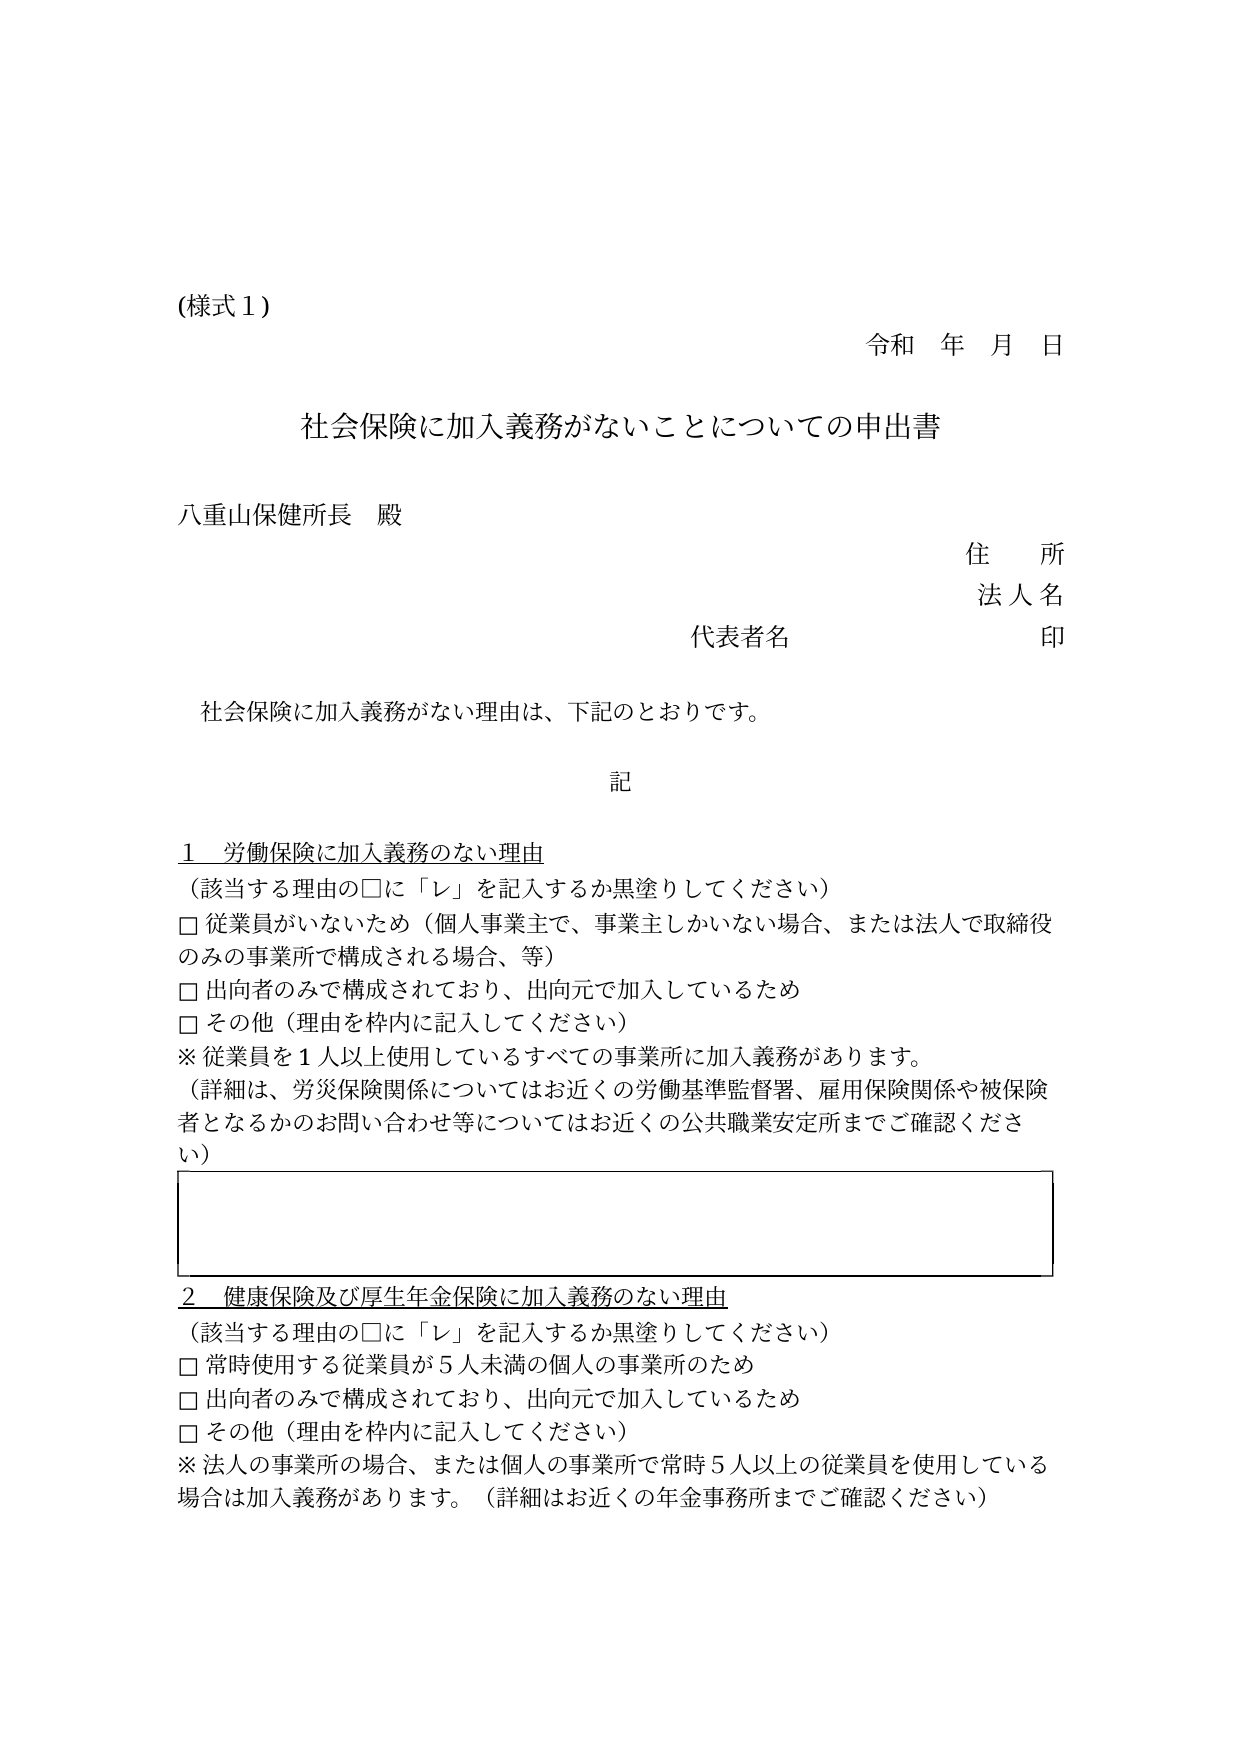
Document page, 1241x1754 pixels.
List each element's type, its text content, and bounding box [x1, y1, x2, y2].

text □ 出向者のみで構成されており、出向元で加入しているため [177, 1381, 1065, 1414]
text (様式１) [177, 287, 1065, 323]
subtitle 社会保険に加入義務がないことについての申出書 [177, 403, 1065, 445]
text ※ 従業員を1 人以上使用しているすべての事業所に加入義務があります。 [177, 1039, 1065, 1072]
text □ 常時使用する従業員が５人未満の個人の事業所のため [177, 1347, 1065, 1381]
text 記 [177, 764, 1065, 797]
text □ 従業員がいないため（個人事業主で、事業主しかいない場合、または法人で取締役のみの事業所で構成される場合、等） [177, 906, 1065, 972]
text （詳細は、労災保険関係についてはお近くの労働基準監督署、雇用保険関係や被保険者となるかのお問い合わせ等についてはお近くの公共職業安定所までご確認ください） [177, 1072, 1065, 1171]
text １ 労働保険に加入義務のない理由 [177, 835, 1065, 868]
text ※ 法人の事業所の場合、または個人の事業所で常時５人以上の従業員を使用している場合は加入義務があります。（詳細はお近くの年金事務所までご確認ください） [177, 1447, 1065, 1513]
text 住 所 [177, 534, 1065, 570]
text 代表者名 印 [177, 618, 1065, 653]
text □ その他（理由を枠内に記入してください） [177, 1006, 1065, 1039]
text □ 出向者のみで構成されており、出向元で加入しているため [177, 972, 1065, 1006]
text ２ 健康保険及び厚生年金保険に加入義務のない理由 [177, 1279, 1065, 1312]
text （該当する理由の□に「レ」を記入するか黒塗りしてください） [177, 871, 1065, 904]
text 令和 年 月 日 [177, 326, 1065, 361]
text 八重山保健所長 殿 [177, 496, 1065, 531]
text 社会保険に加入義務がない理由は、下記のとおりです。 [177, 694, 1065, 727]
text □ その他（理由を枠内に記入してください） [177, 1414, 1065, 1447]
text 法 人 名 [177, 576, 1065, 612]
text （該当する理由の□に「レ」を記入するか黒塗りしてください） [177, 1314, 1065, 1347]
